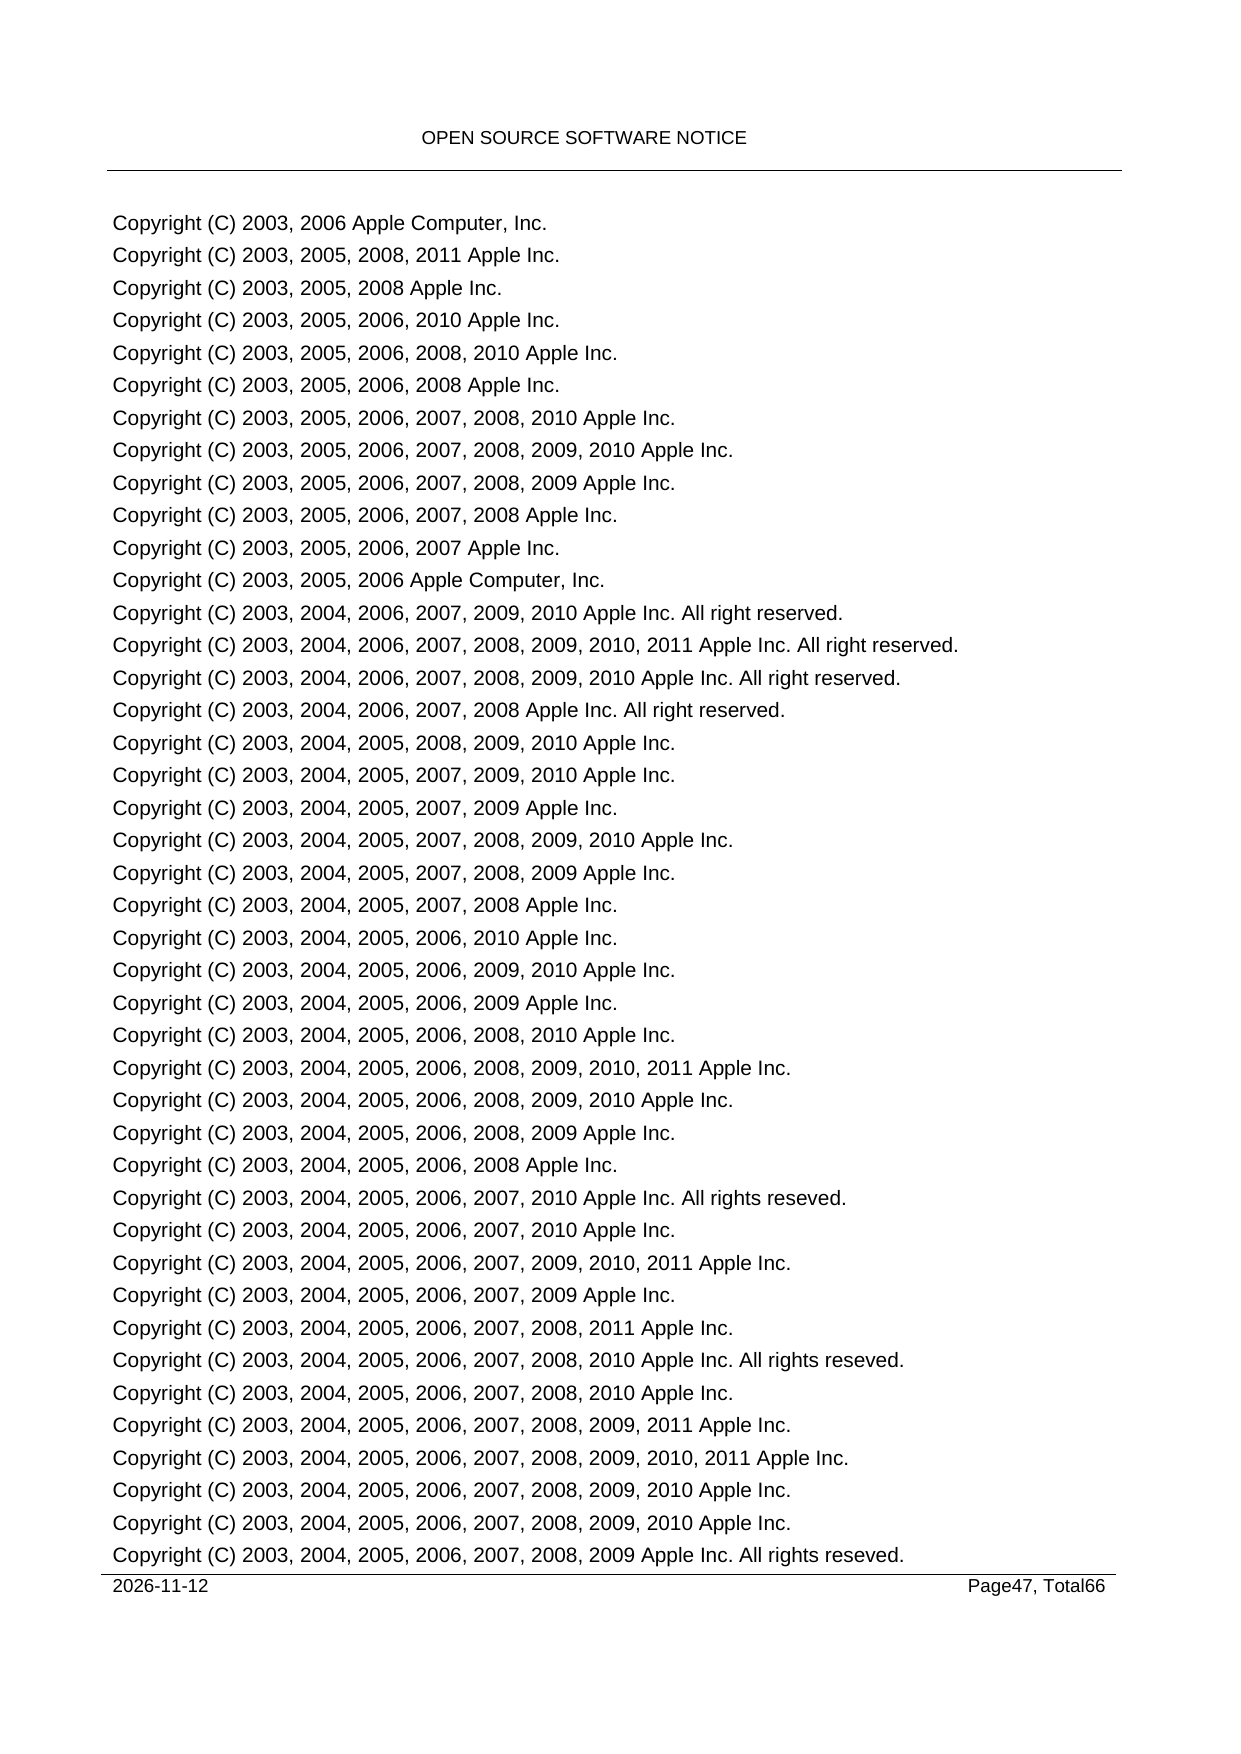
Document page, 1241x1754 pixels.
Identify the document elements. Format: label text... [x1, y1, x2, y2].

text Copyright (C) 2003, 2005, 2006, 2008 Apple Inc. [112, 369, 1128, 401]
text Copyright (C) 2003, 2005, 2008, 2011 Apple Inc. [112, 239, 1128, 271]
text Copyright (C) 2003, 2004, 2005, 2007, 2009, 2010 Apple Inc. [112, 759, 1128, 791]
text Copyright (C) 2003, 2004, 2005, 2006, 2007, 2010 Apple Inc. [112, 1214, 1128, 1246]
text Copyright (C) 2003, 2004, 2005, 2006, 2009, 2010 Apple Inc. [112, 954, 1128, 986]
text Copyright (C) 2003, 2005, 2006, 2007, 2008 Apple Inc. [112, 499, 1128, 531]
text Copyright (C) 2003, 2004, 2005, 2006, 2007, 2008, 2011 Apple Inc. [112, 1311, 1128, 1344]
text Copyright (C) 2003, 2004, 2005, 2006, 2007, 2009, 2010, 2011 Apple Inc. [112, 1246, 1128, 1279]
text Copyright (C) 2003, 2004, 2005, 2006, 2007, 2008, 2009, 2010, 2011 Apple Inc. [112, 1441, 1128, 1474]
text Copyright (C) 2003, 2004, 2006, 2007, 2008, 2009, 2010, 2011 Apple Inc. All right reserved. [112, 629, 1128, 661]
text Copyright (C) 2003, 2004, 2005, 2006, 2007, 2010 Apple Inc. All rights reseved. [112, 1181, 1128, 1214]
text Copyright (C) 2003, 2004, 2005, 2006, 2008 Apple Inc. [112, 1149, 1128, 1181]
text Copyright (C) 2003, 2004, 2005, 2006, 2007, 2008, 2009, 2010 Apple Inc. [112, 1506, 1128, 1539]
text Copyright (C) 2003, 2005, 2006, 2007, 2008, 2009 Apple Inc. [112, 466, 1128, 499]
text Copyright (C) 2003, 2005, 2006, 2007 Apple Inc. [112, 531, 1128, 564]
text Copyright (C) 2003, 2005, 2006, 2008, 2010 Apple Inc. [112, 336, 1128, 369]
text Copyright (C) 2003, 2004, 2005, 2006, 2008, 2009, 2010 Apple Inc. [112, 1084, 1128, 1116]
text Copyright (C) 2003, 2004, 2005, 2007, 2009 Apple Inc. [112, 791, 1128, 824]
text Copyright (C) 2003, 2004, 2005, 2006, 2008, 2009, 2010, 2011 Apple Inc. [112, 1051, 1128, 1084]
text Copyright (C) 2003, 2005, 2006 Apple Computer, Inc. [112, 564, 1128, 596]
text Copyright (C) 2003, 2004, 2005, 2008, 2009, 2010 Apple Inc. [112, 726, 1128, 759]
text Copyright (C) 2003, 2004, 2005, 2006, 2007, 2009 Apple Inc. [112, 1279, 1128, 1311]
text Copyright (C) 2003, 2005, 2008 Apple Inc. [112, 271, 1128, 304]
text Copyright (C) 2003, 2004, 2005, 2006, 2007, 2008, 2009, 2011 Apple Inc. [112, 1409, 1128, 1441]
text Copyright (C) 2003, 2004, 2005, 2006, 2007, 2008, 2009 Apple Inc. All rights reseved. [112, 1539, 1128, 1571]
text Copyright (C) 2003, 2004, 2005, 2007, 2008, 2009 Apple Inc. [112, 856, 1128, 889]
text Copyright (C) 2003, 2004, 2006, 2007, 2008 Apple Inc. All right reserved. [112, 694, 1128, 726]
text Copyright (C) 2003, 2005, 2006, 2010 Apple Inc. [112, 304, 1128, 336]
text Copyright (C) 2003, 2004, 2005, 2006, 2007, 2008, 2010 Apple Inc. All rights reseved. [112, 1344, 1128, 1376]
text Copyright (C) 2003, 2004, 2005, 2006, 2008, 2009 Apple Inc. [112, 1116, 1128, 1149]
text Copyright (C) 2003, 2004, 2005, 2007, 2008, 2009, 2010 Apple Inc. [112, 824, 1128, 856]
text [112, 206, 1128, 239]
text Copyright (C) 2003, 2004, 2006, 2007, 2008, 2009, 2010 Apple Inc. All right reserved. [112, 661, 1128, 694]
text Copyright (C) 2003, 2004, 2005, 2007, 2008 Apple Inc. [112, 889, 1128, 921]
text Copyright (C) 2003, 2004, 2005, 2006, 2008, 2010 Apple Inc. [112, 1019, 1128, 1051]
text Copyright (C) 2003, 2004, 2005, 2006, 2007, 2008, 2010 Apple Inc. [112, 1376, 1128, 1409]
text Copyright (C) 2003, 2004, 2005, 2006, 2010 Apple Inc. [112, 921, 1128, 954]
text Copyright (C) 2003, 2004, 2005, 2006, 2009 Apple Inc. [112, 986, 1128, 1019]
text Copyright (C) 2003, 2005, 2006, 2007, 2008, 2010 Apple Inc. [112, 401, 1128, 434]
text Copyright (C) 2003, 2004, 2005, 2006, 2007, 2008, 2009, 2010 Apple Inc. [112, 1474, 1128, 1506]
text Copyright (C) 2003, 2004, 2006, 2007, 2009, 2010 Apple Inc. All right reserved. [112, 596, 1128, 629]
text Copyright (C) 2003, 2005, 2006, 2007, 2008, 2009, 2010 Apple Inc. [112, 434, 1128, 466]
